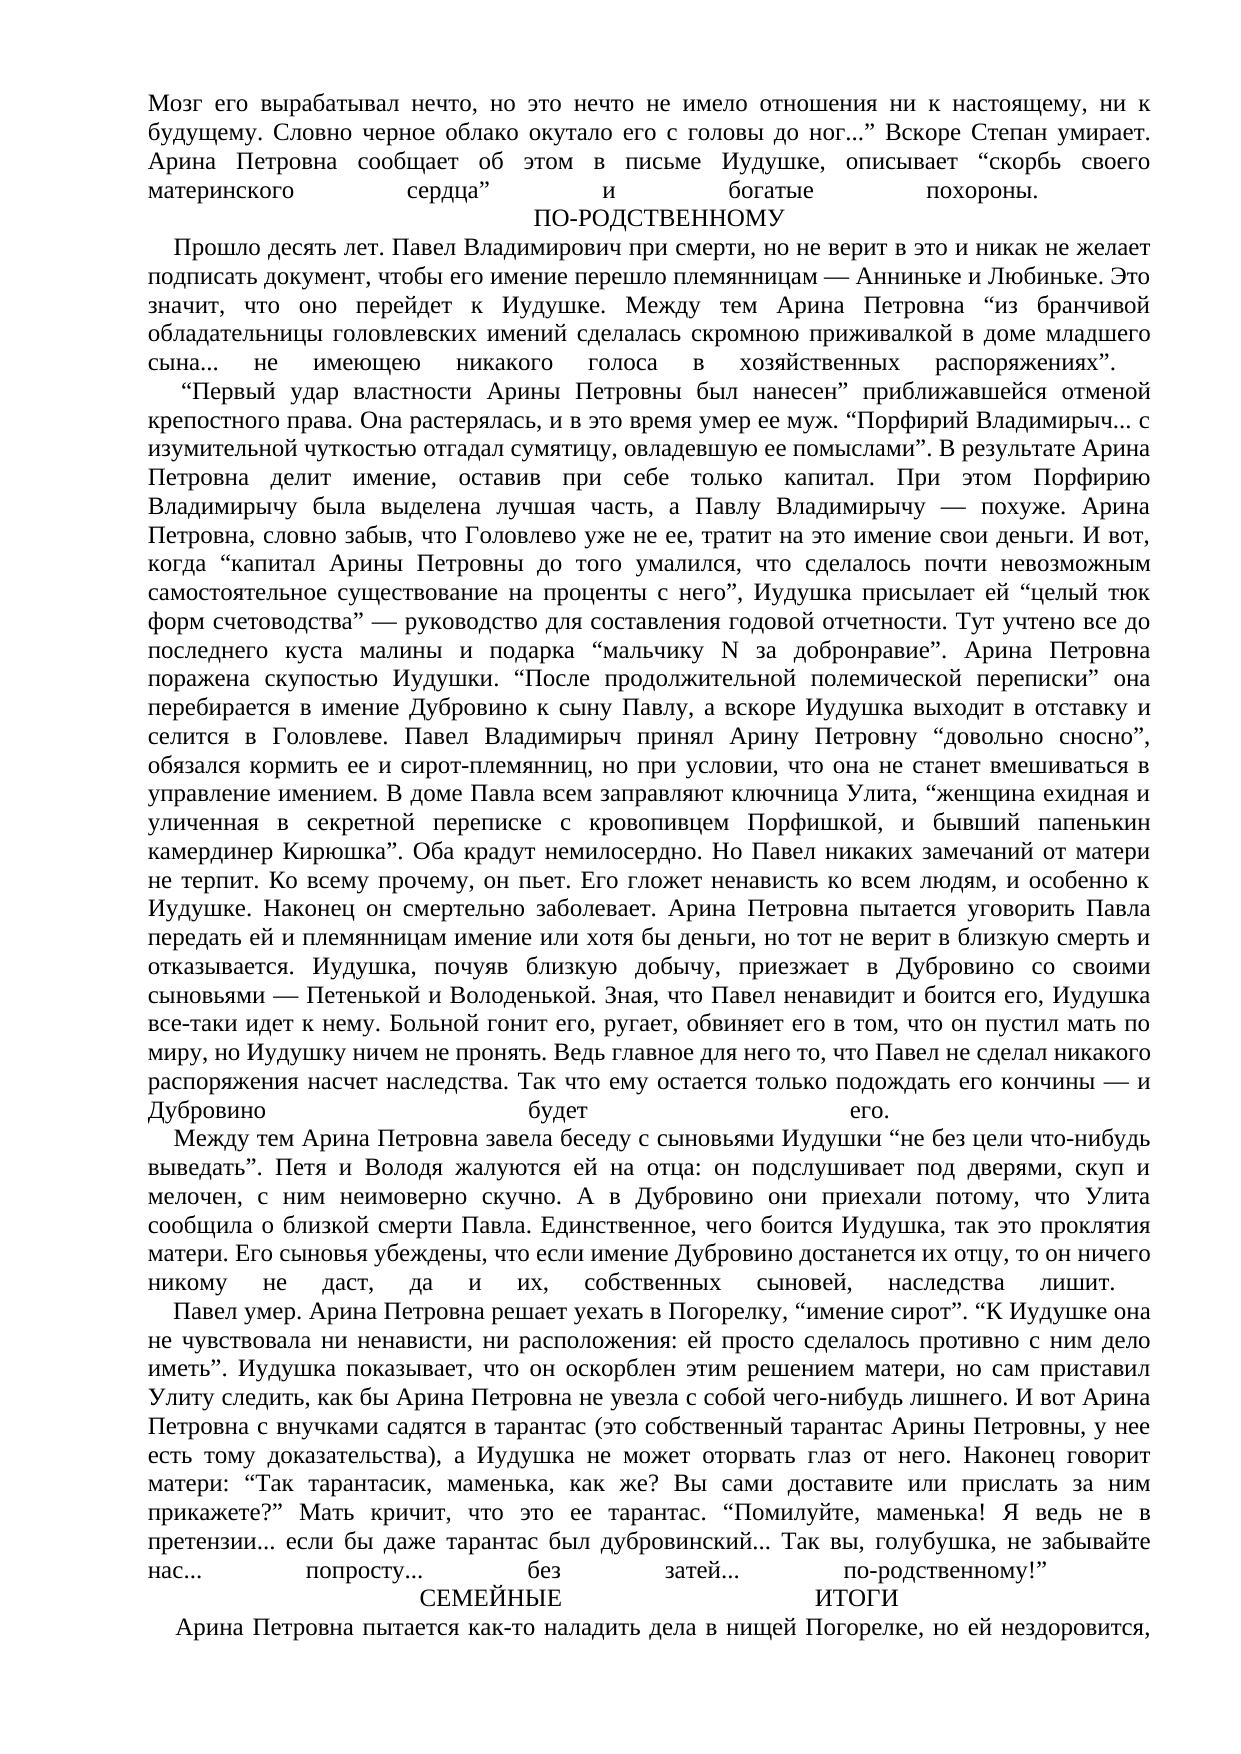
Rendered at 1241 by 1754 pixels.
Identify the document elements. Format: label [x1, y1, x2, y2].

text [148, 88, 1152, 1641]
